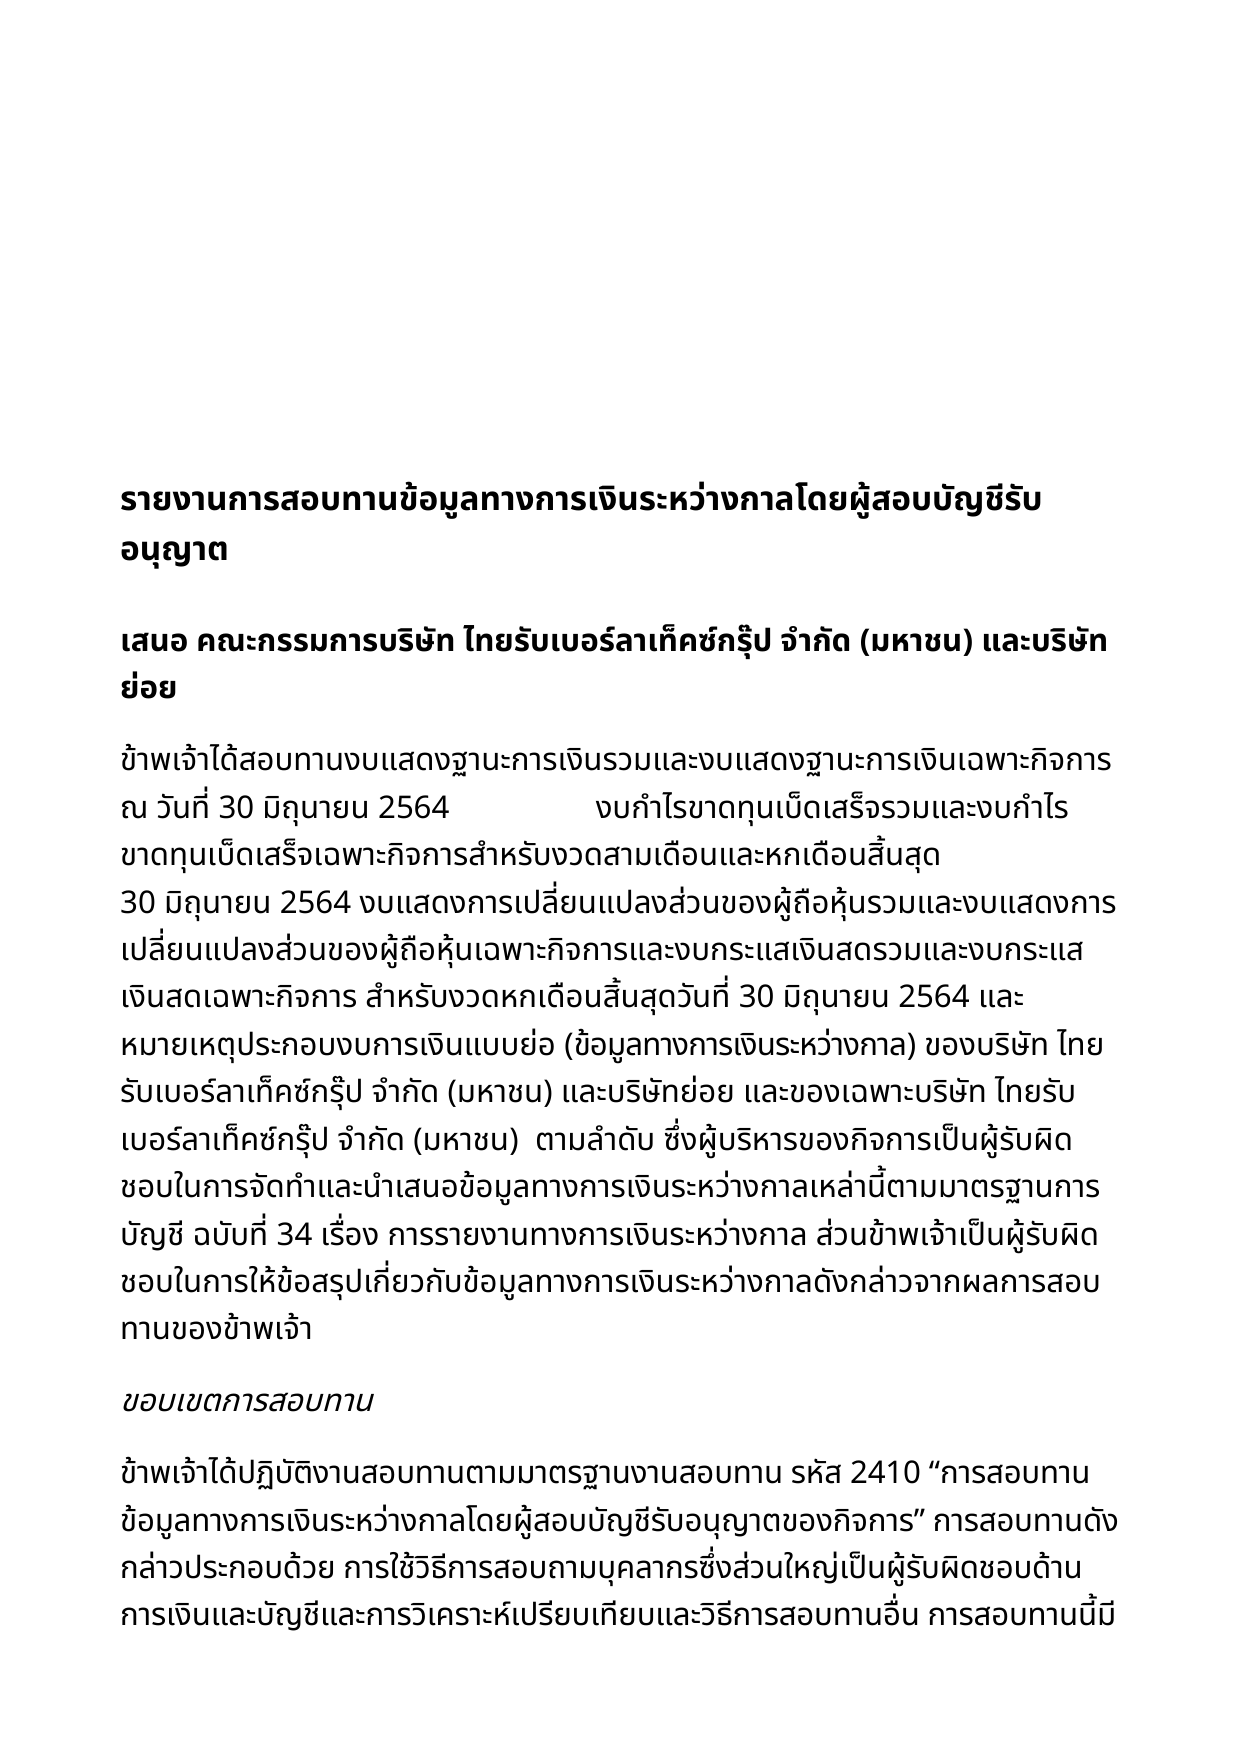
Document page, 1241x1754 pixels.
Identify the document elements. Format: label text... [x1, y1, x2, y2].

text เสนอ คณะกรรมการบริษัท ไทยรับเบอร์ลาเท็คซ์กรุ๊ป จำกัด (มหาชน) และบริษัทย่อย [120, 618, 1125, 713]
text ขอบเขตการสอบทาน [120, 1378, 1120, 1426]
text รายงานการสอบทานข้อมูลทางการเงินระหว่างกาลโดยผู้สอบบัญชีรับอนุญาต [120, 474, 1125, 575]
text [120, 1451, 1120, 1639]
text ข้าพเจ้าได้สอบทานงบแสดงฐานะการเงินรวมและงบแสดงฐานะการเงินเฉพาะกิจการ ณ วันที่ 30 มิถุนายน 2564 งบกำไรขาดทุนเบ็ดเสร็จรวมและงบกำไรขาดทุนเบ็ดเสร็จเฉพาะกิจการสำหรับงวดสามเดือนและหกเดือนสิ้นสุด 30 มิถุนายน 2564 งบแสดงการเปลี่ยนแปลงส่วนของผู้ถือหุ้นรวมและงบแสดงการเปลี่ยนแปลงส่วนของผู้ถือหุ้นเฉพาะกิจการและงบกระแสเงินสดรวมและงบกระแสเงินสดเฉพาะกิจการ สำหรับงวดหกเดือนสิ้นสุดวันที่ 30 มิถุนายน 2564 และหมายเหตุประกอบงบการเงินแบบย่อ (ข้อมูลทางการเงินระหว่างกาล) ของบริษัท ไทยรับเบอร์ลาเท็คซ์กรุ๊ป จำกัด (มหาชน) และบริษัทย่อย และของเฉพาะบริษัท ไทยรับเบอร์ลาเท็คซ์กรุ๊ป จำกัด (มหาชน) ตามลำดับ ซึ่งผู้บริหารของกิจการเป็นผู้รับผิดชอบในการจัดทำและนำเสนอข้อมูลทางการเงินระหว่างกาลเหล่านี้ตามมาตรฐานการบัญชี ฉบับที่ 34 เรื่อง การรายงานทางการเงินระหว่างกาล ส่วนข้าพเจ้าเป็นผู้รับผิดชอบในการให้ข้อสรุปเกี่ยวกับข้อมูลทางการเงินระหว่างกาลดังกล่าวจากผลการสอบทานของข้าพเจ้า [120, 738, 1120, 1353]
